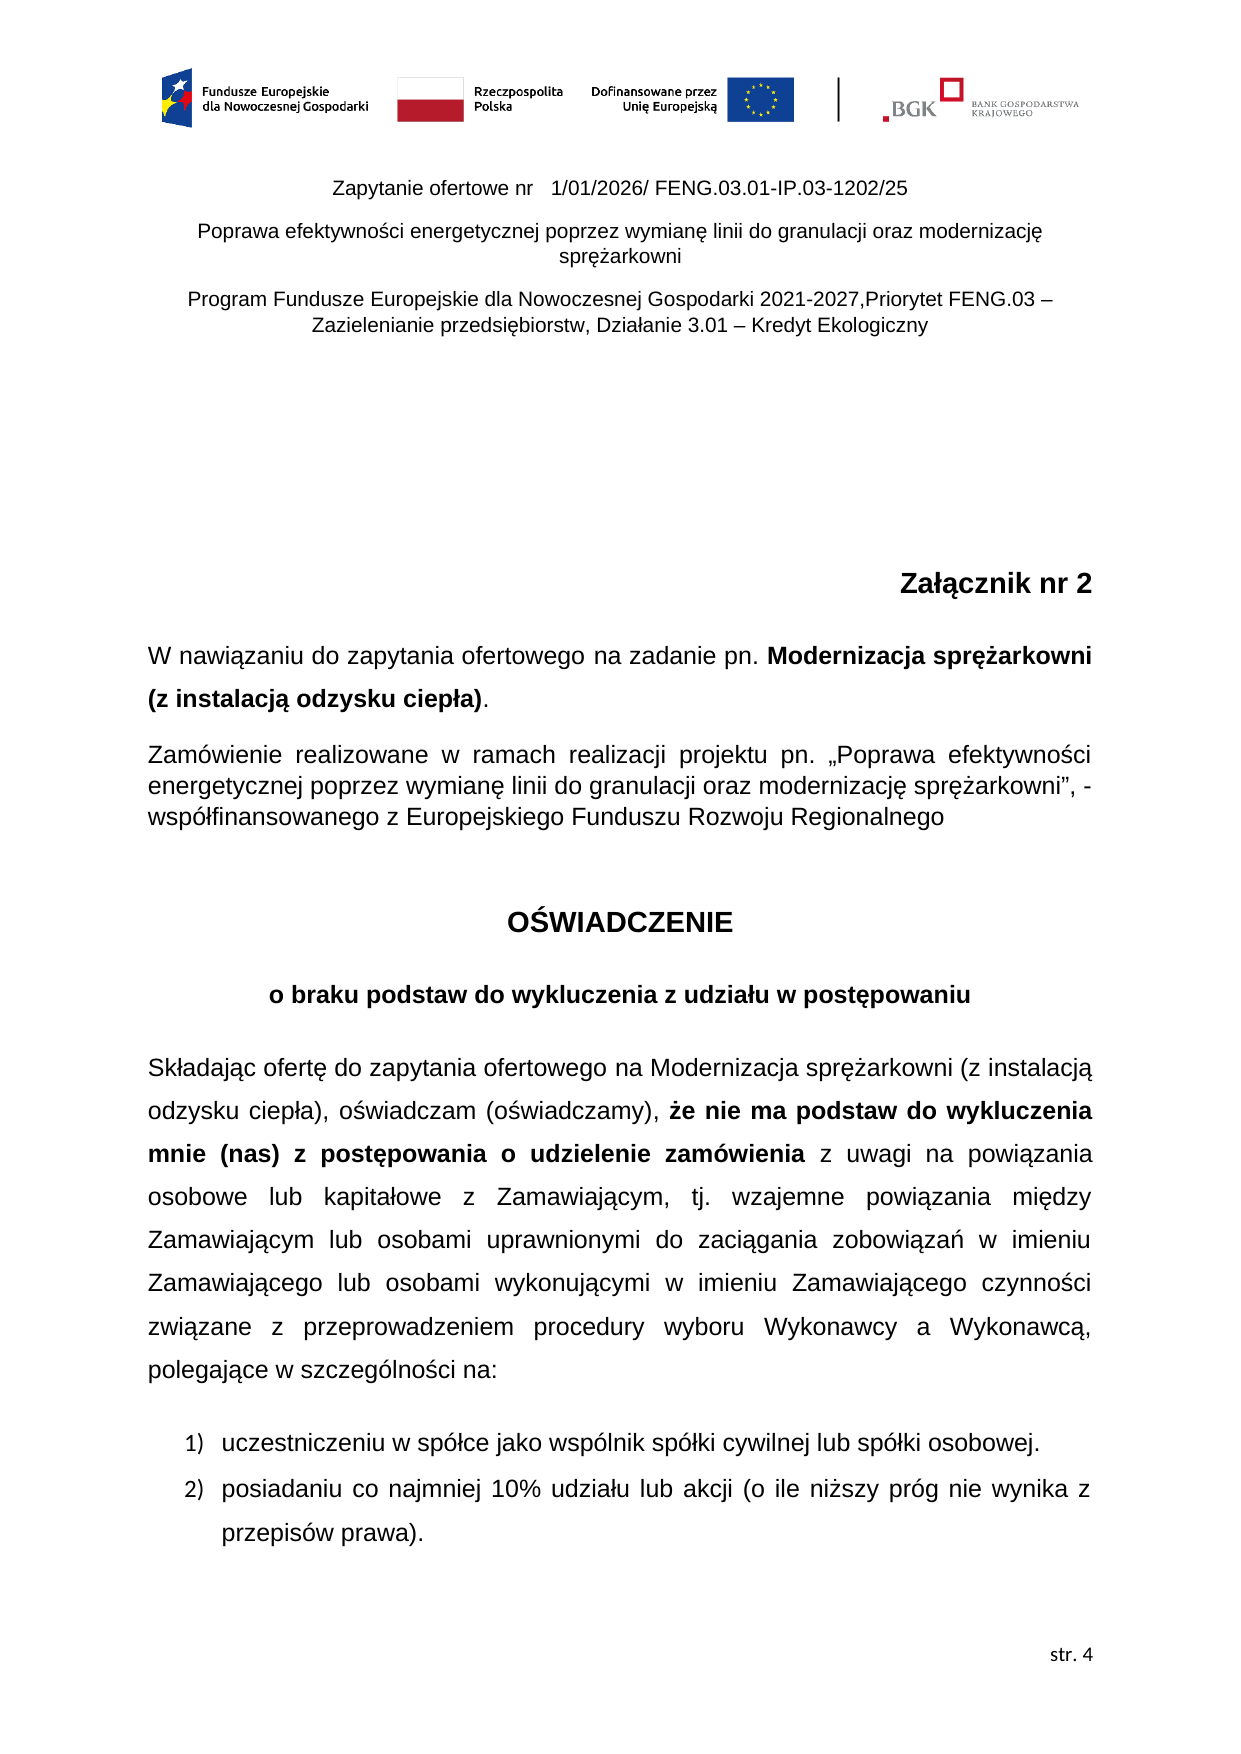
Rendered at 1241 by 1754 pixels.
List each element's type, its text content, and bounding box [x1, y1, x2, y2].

text Zamówienie realizowane w ramach realizacji projektu pn. „Poprawa efektywności energetycznej poprzez wymianę linii do granulacji oraz modernizację sprężarkowni”, - współfinansowanego z Europejskiego Funduszu Rozwoju Regionalnego [148, 740, 1093, 831]
list uczestniczeniu w spółce jako wspólnik spółki cywilnej lub spółki osobowej. [184, 1427, 1093, 1457]
text o braku podstaw do wykluczenia z udziału w postępowaniu [148, 981, 1093, 1009]
subtitle Załącznik nr 2 [172, 566, 1092, 599]
list posiadaniu co najmniej 10% udziału lub akcji (o ile niższy próg nie wynika z przepisów prawa). [184, 1473, 1093, 1546]
subtitle W nawiązaniu do zapytania ofertowego na zadanie pn. Modernizacja sprężarkowni (z instalacją odzysku ciepła). [148, 641, 1093, 713]
text Składając ofertę do zapytania ofertowego na Modernizacja sprężarkowni (z instalacją odzysku ciepła), oświadczam (oświadczamy), że nie ma podstaw do wykluczenia mnie (nas) z postępowania o udzielenie zamówienia z uwagi na powiązania osobowe lub kapitałowe z Zamawiającym, tj. wzajemne powiązania między Zamawiającym lub osobami uprawnionymi do zaciągania zobowiązań w imieniu Zamawiającego lub osobami wykonującymi w imieniu Zamawiającego czynności związane z przeprowadzeniem procedury wyboru Wykonawcy a Wykonawcą, polegające w szczególności na: [148, 1053, 1093, 1383]
text OŚWIADCZENIE [148, 905, 1093, 939]
